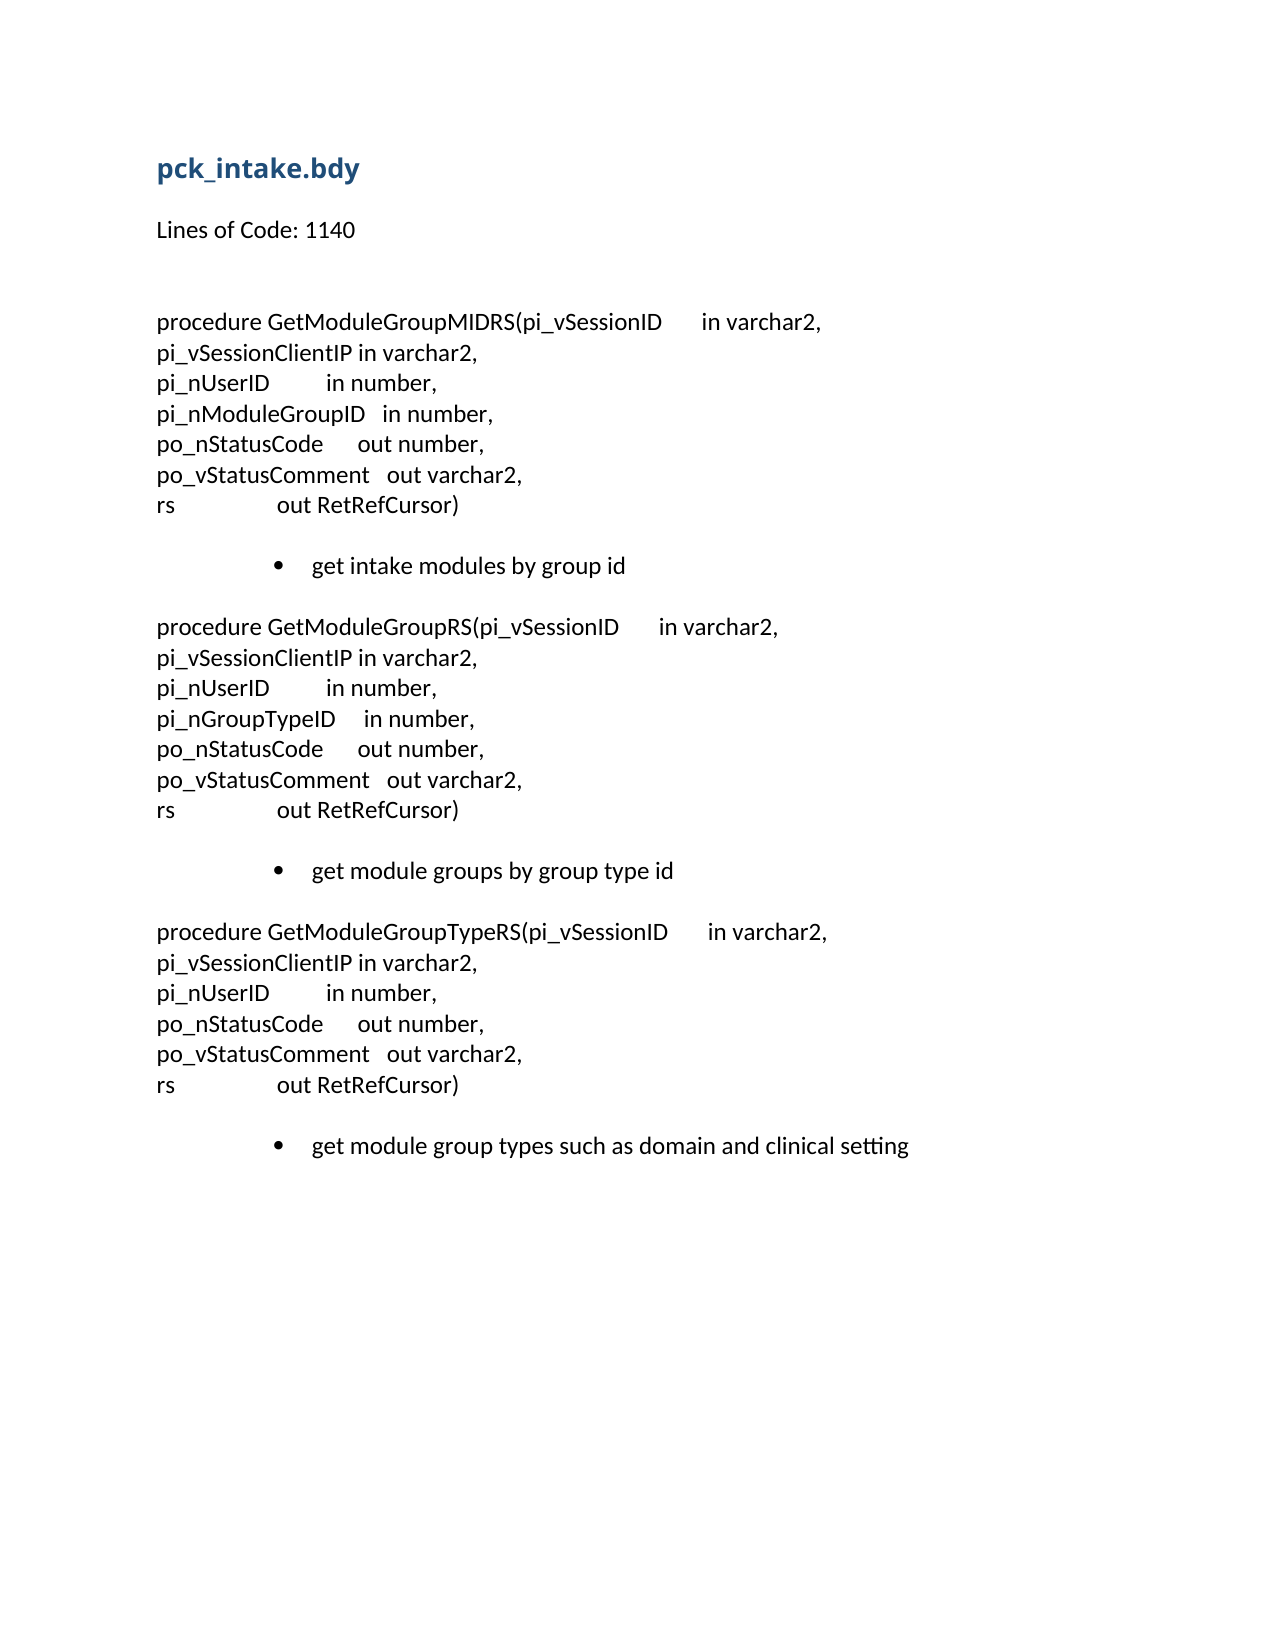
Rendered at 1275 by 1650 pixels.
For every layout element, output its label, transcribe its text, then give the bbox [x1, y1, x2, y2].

text pi_nModuleGroupID in number, [156, 398, 1118, 428]
subtitle pck_intake.bdy [156, 150, 1118, 187]
text po_nStatusCode out number, [156, 733, 1118, 764]
text procedure GetModuleGroupMIDRS(pi_vSessionID in varchar2, [156, 306, 1118, 337]
text Lines of Code: 1140 [156, 214, 1118, 245]
text pi_vSessionClientIP in varchar2, [156, 337, 1118, 367]
text pi_nUserID in number, [156, 367, 1118, 398]
text pi_vSessionClientIP in varchar2, [156, 947, 1118, 978]
text pi_nUserID in number, [156, 978, 1118, 1008]
text pi_nGroupTypeID in number, [156, 703, 1118, 733]
text po_nStatusCode out number, [156, 428, 1118, 459]
text rs out RetRefCursor) [156, 794, 1118, 825]
text procedure GetModuleGroupTypeRS(pi_vSessionID in varchar2, [156, 917, 1118, 947]
text po_vStatusComment out varchar2, [156, 459, 1118, 489]
text po_nStatusCode out number, [156, 1008, 1118, 1039]
text pi_vSessionClientIP in varchar2, [156, 642, 1118, 672]
text rs out RetRefCursor) [156, 1069, 1118, 1100]
text pi_nUserID in number, [156, 672, 1118, 703]
text po_vStatusComment out varchar2, [156, 764, 1118, 794]
list get module groups by group type id [274, 856, 1118, 886]
text po_vStatusComment out varchar2, [156, 1039, 1118, 1069]
text procedure GetModuleGroupRS(pi_vSessionID in varchar2, [156, 611, 1118, 642]
list get module group types such as domain and clinical setting [274, 1130, 1118, 1161]
text rs out RetRefCursor) [156, 489, 1118, 520]
list get intake modules by group id [274, 550, 1118, 581]
